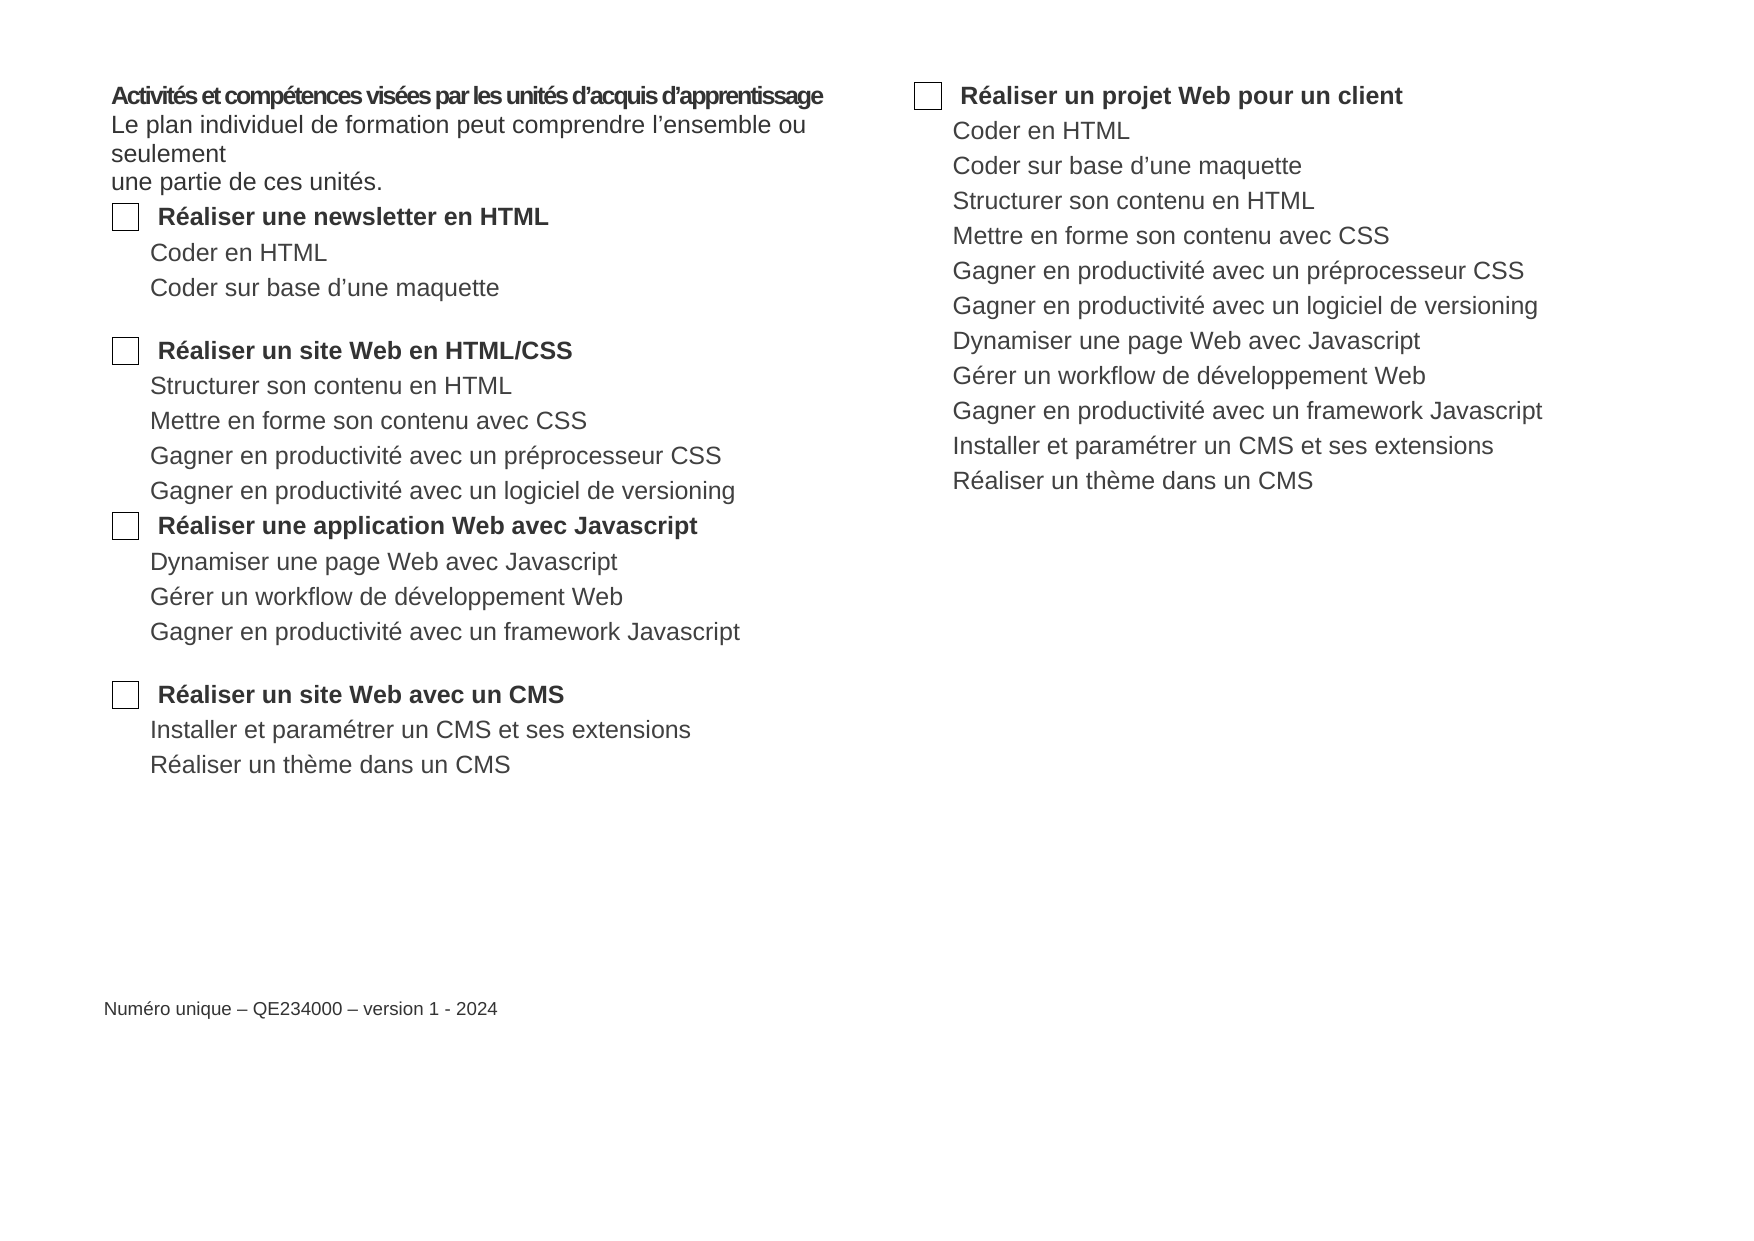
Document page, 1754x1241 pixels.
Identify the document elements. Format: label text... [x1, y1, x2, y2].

table_header Réaliser un projet Web pour un client Coder en HTML Coder sur base d’une maquette Structurer son contenu en HTML Mettre en forme son contenu avec CSS Gagner en productivité avec un préprocesseur CSS Gagner en productivité avec un logiciel de versioning Dynamiser une page Web avec Javascript Gérer un workflow de développement Web Gagner en productivité avec un framework Javascript Installer et paramétrer un CMS et ses extensions Réaliser un thème dans un CMS [906, 75, 1709, 868]
text Numéro unique – QE234000 – version 1 - 2024 [103, 998, 1754, 1019]
table_header Activités et compétences visées par les unités d’acquis d’apprentissage Le plan individuel de formation peut comprendre l’ensemble ou seulement une partie de ces unités. Réaliser une newsletter en HTML Coder en HTML Coder sur base d’une maquette Réaliser un site Web en HTML/CSS Structurer son contenu en HTML Mettre en forme son contenu avec CSS Gagner en productivité avec un préprocesseur CSS Gagner en productivité avec un logiciel de versioning Réaliser une application Web avec Javascript Dynamiser une page Web avec Javascript Gérer un workflow de développement Web Gagner en productivité avec un framework Javascript Réaliser un site Web avec un CMS Installer et paramétrer un CMS et ses extensions Réaliser un thème dans un CMS [104, 75, 906, 868]
